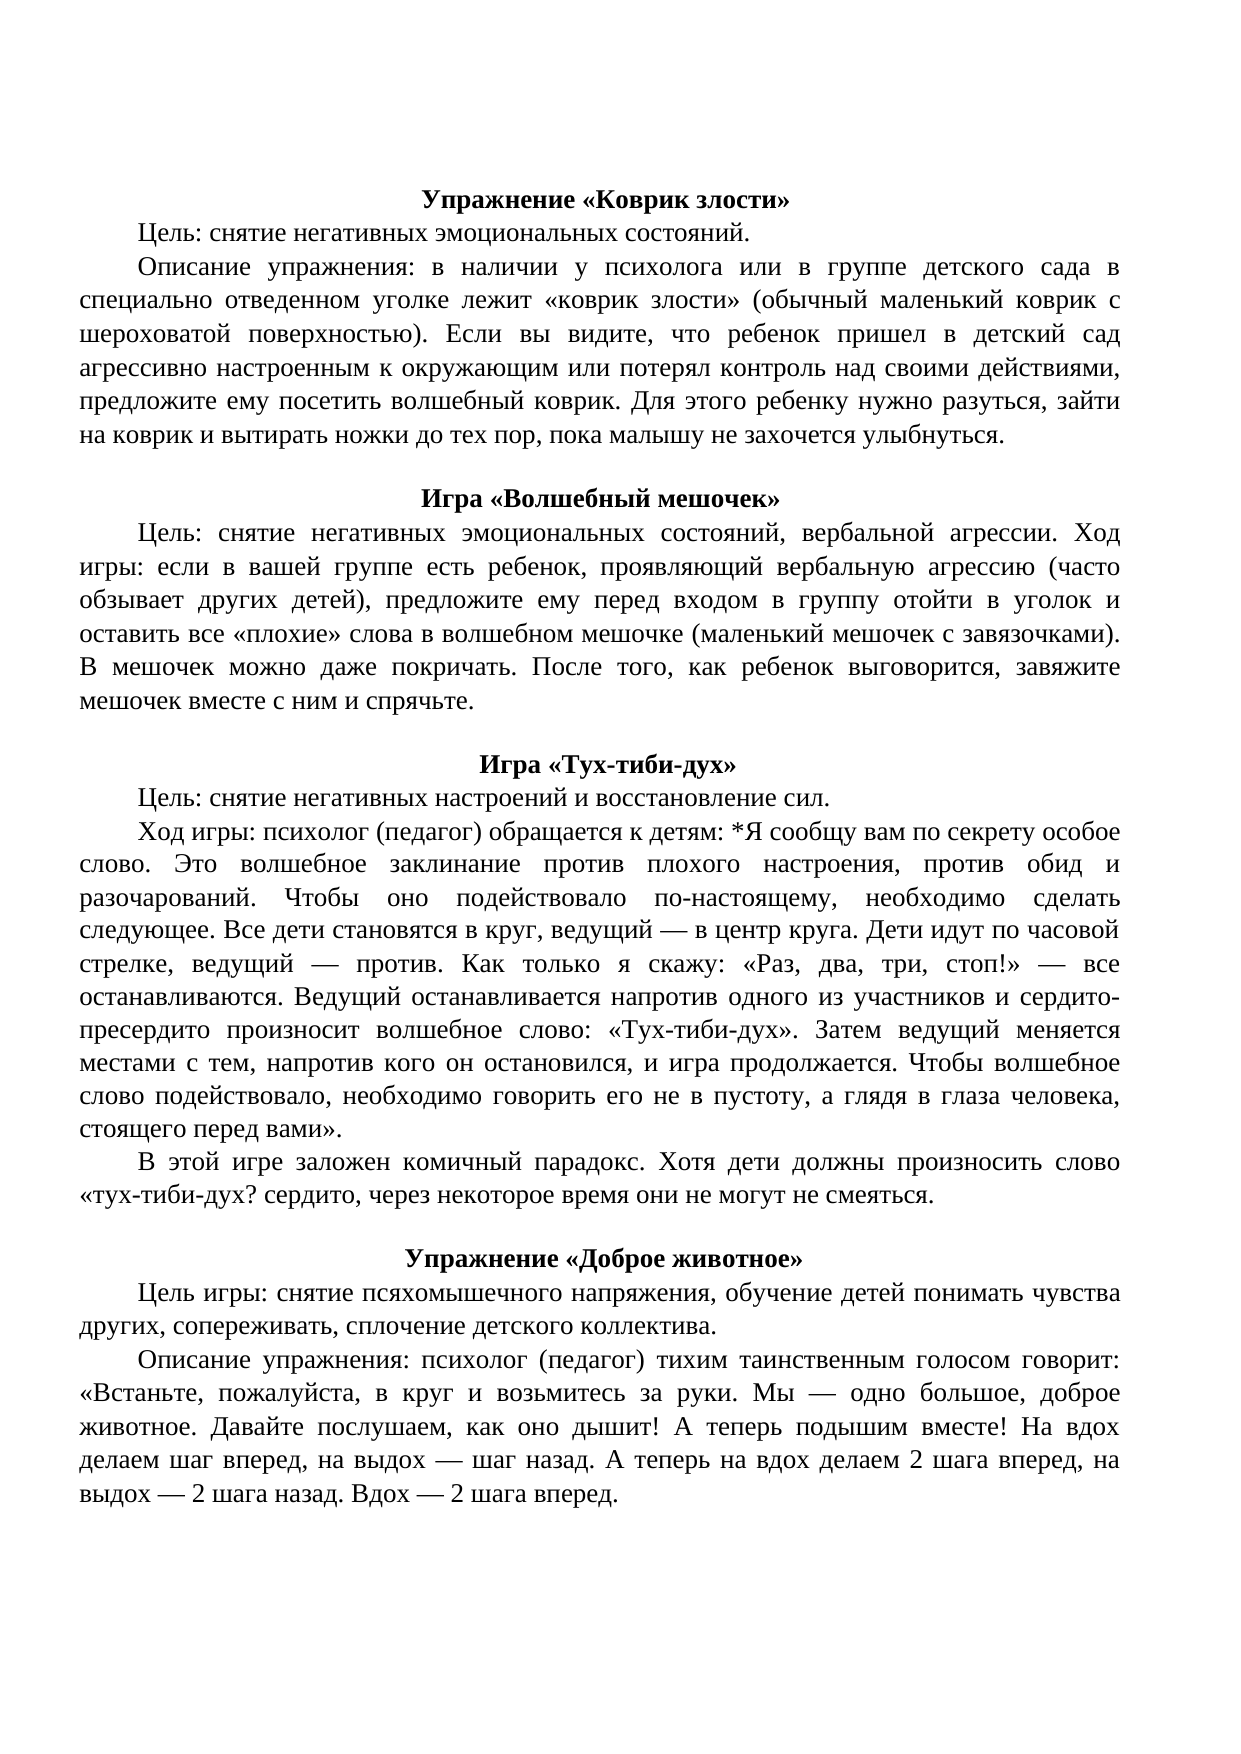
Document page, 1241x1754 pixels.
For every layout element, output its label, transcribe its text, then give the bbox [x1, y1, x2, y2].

text Цель: снятие негативных эмоциональных состояний, вербальной агрессии. Ход игры: если в вашей группе есть ребенок, проявляющий вербальную агрессию (часто обзывает других детей), предложите ему перед входом в группу отойти в уголок и оставить все «плохие» слова в волшебном мешочке (маленький мешочек с завязочками). В мешочек можно даже покричать. После того, как ребенок выговорится, завяжите мешочек вместе с ним и спрячьте. [79, 514, 1122, 716]
text Цель: снятие негативных настроений и восстановление сил. [79, 781, 1124, 813]
text Описание упражнения: психолог (педагог) тихим таинственным голосом говорит: «Встаньте, пожалуйста, в круг и возьмитесь за руки. Мы — одно большое, доброе животное. Давайте послушаем, как оно дышит! А теперь подышим вместе! На вдох делаем шаг вперед, на выдох — шаг назад. А теперь на вдох делаем 2 шага вперед, на выдох — 2 шага назад. Вдох — 2 шага вперед. [79, 1341, 1122, 1509]
text В этой игре заложен комичный парадокс. Хотя дети должны произносить слово «тух-тиби-дух? сердито, через некоторое время они не могут не смеяться. [79, 1144, 1122, 1210]
text Описание упражнения: в наличии у психолога или в группе детского сада в специально отведенном уголке лежит «коврик злости» (обычный маленький коврик с шероховатой поверхностью). Если вы видите, что ребенок пришел в детский сад агрессивно настроенным к окружающим или потерял контроль над своими действиями, предложите ему посетить волшебный коврик. Для этого ребенку нужно разуться, зайти на коврик и вытирать ножки до тех пор, пока малышу не захочется улыбнуться. [79, 248, 1122, 450]
text Цель игры: снятие псяхомышечного напряжения, обучение детей понимать чувства других, сопереживать, сплочение детского коллектива. [79, 1274, 1122, 1341]
text Игра «Тух-тиби-дух» [479, 747, 1124, 781]
text Цель: снятие негативных эмоциональных состояний. [79, 215, 1124, 248]
text Игра «Волшебный мешочек» [421, 481, 1124, 514]
text Упражнение «Доброе животное» [404, 1241, 1124, 1274]
text Ход игры: психолог (педагог) обращается к детям: *Я сообщу вам по секрету особое слово. Это волшебное заклинание против плохого настроения, против обид и разочарований. Чтобы оно подействовало по-настоящему, необходимо сделать следующее. Все дети становятся в круг, ведущий — в центр круга. Дети идут по часовой стрелке, ведущий — против. Как только я скажу: «Раз, два, три, стоп!» — все останавливаются. Ведущий останавливается напротив одного из участников и сердито-пресердито произносит волшебное слово: «Тух-тиби-дух». Затем ведущий меняется местами с тем, напротив кого он остановился, и игра продолжается. Чтобы волшебное слово подействовало, необходимо говорить его не в пустоту, а глядя в глаза человека, стоящего перед вами». [79, 813, 1122, 1144]
text Упражнение «Коврик злости» [421, 181, 1124, 215]
